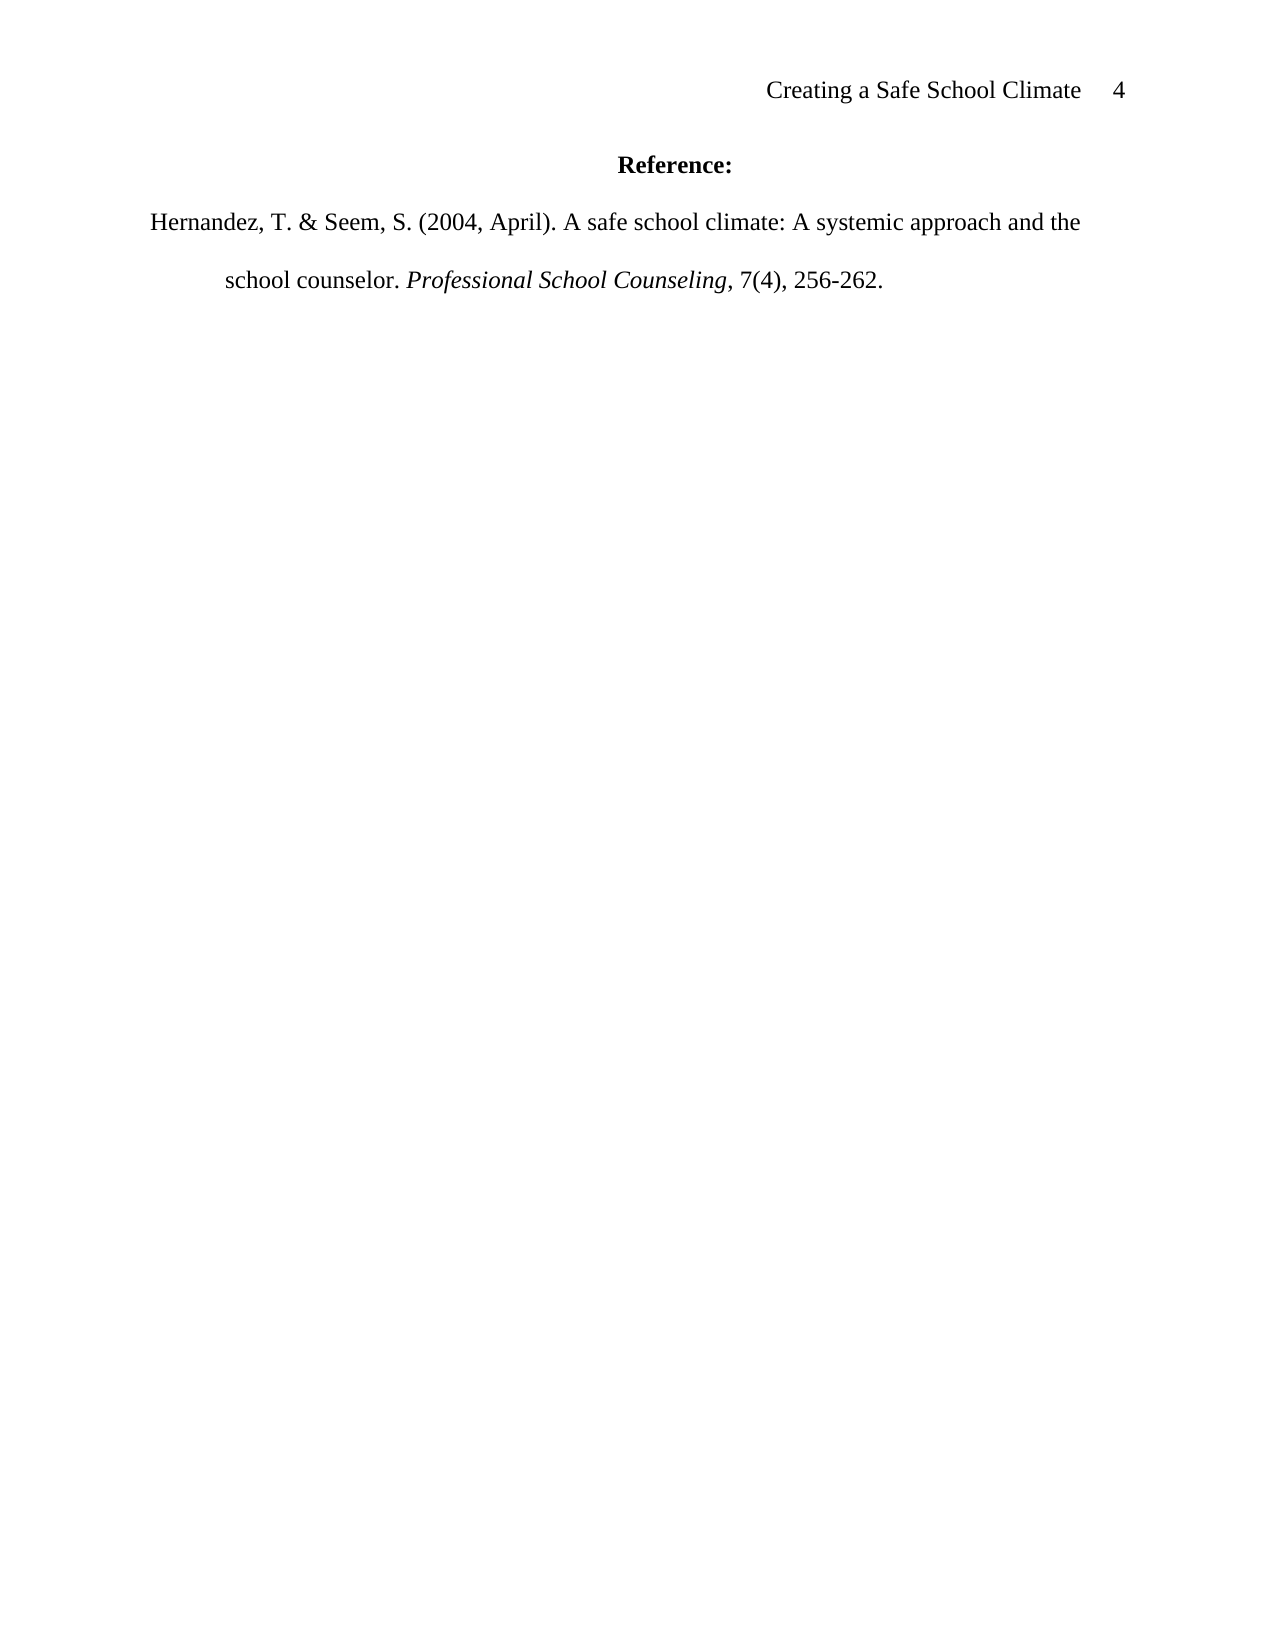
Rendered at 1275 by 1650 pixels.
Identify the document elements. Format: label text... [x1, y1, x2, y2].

text Reference: [150, 150, 1125, 179]
text Hernandez, T. & Seem, S. (2004, April). A safe school climate: A systemic approach and the school counselor. Professional School Counseling, 7(4), 256-262. [150, 207, 1125, 294]
